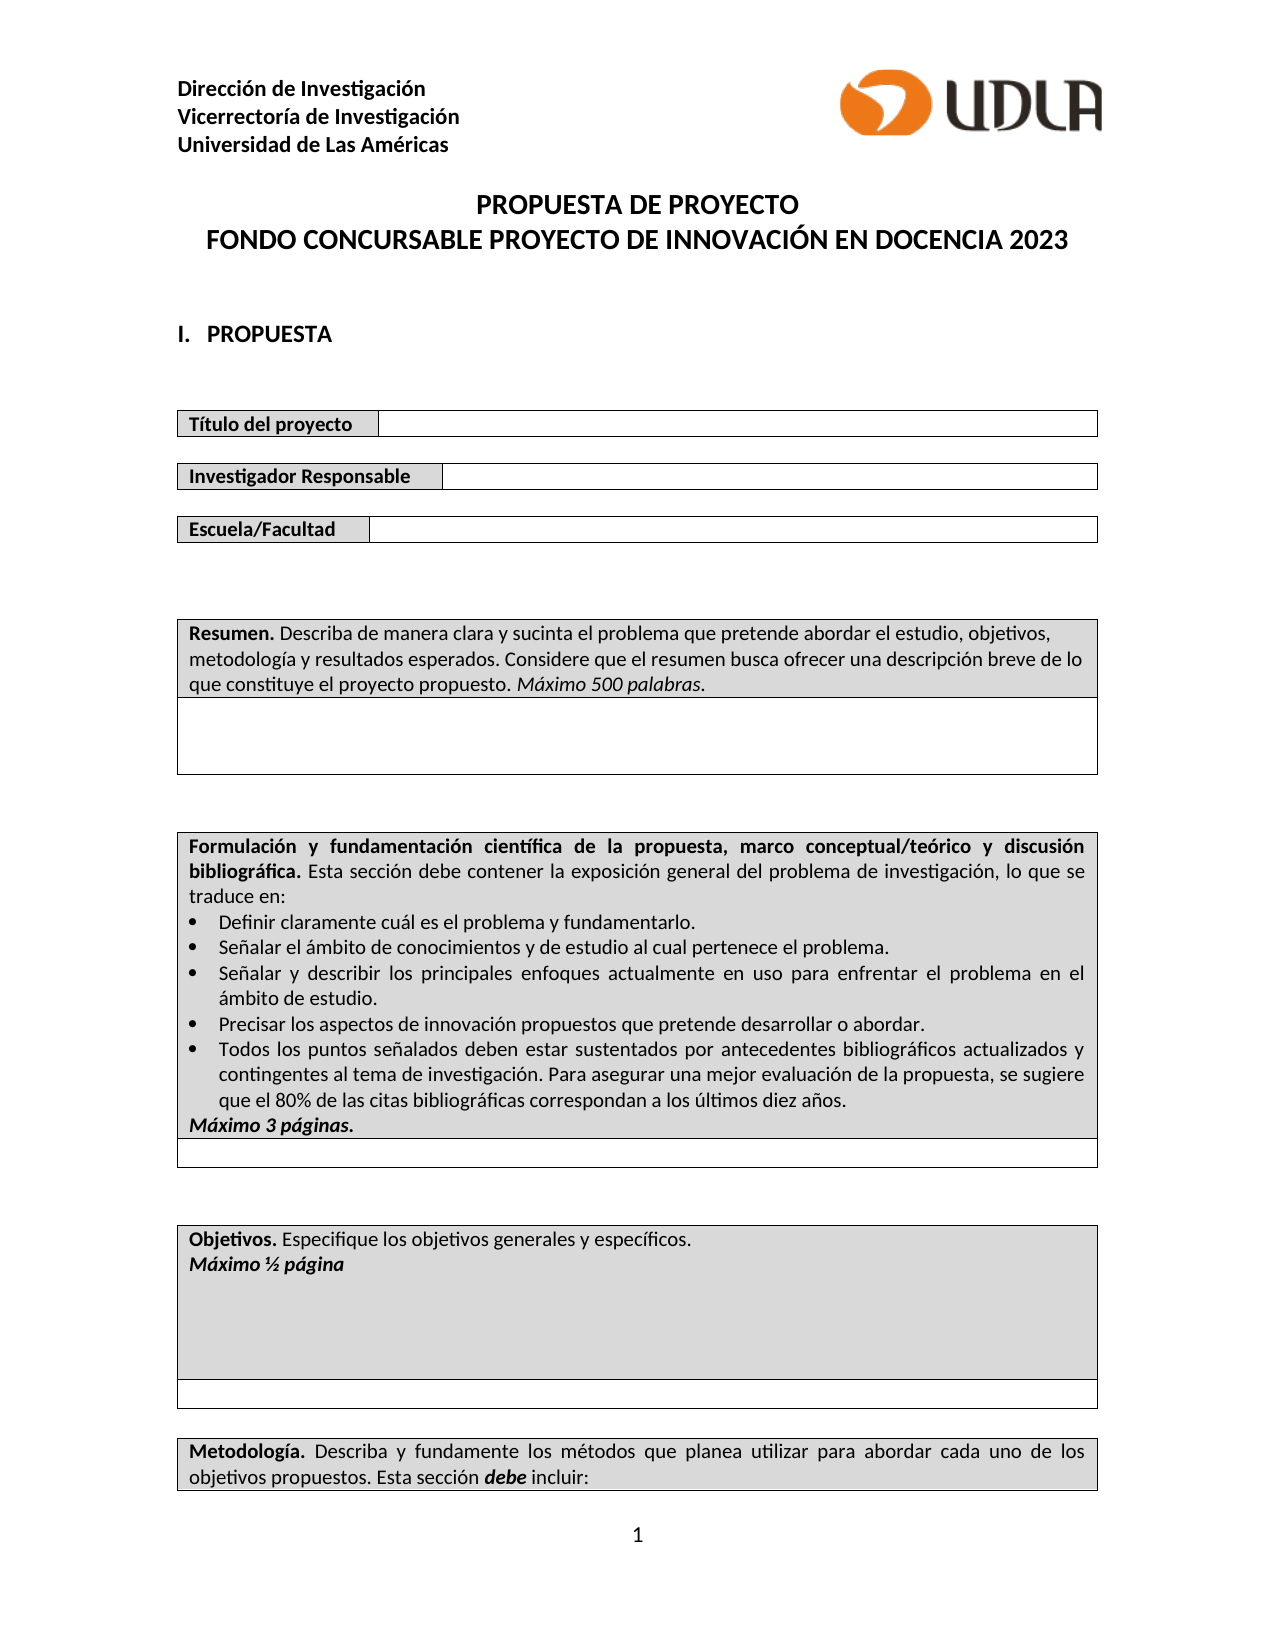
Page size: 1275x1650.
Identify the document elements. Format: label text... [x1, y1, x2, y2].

table_header [370, 517, 1097, 542]
table_cell [178, 1380, 1097, 1408]
list PROPUESTA [177, 318, 1098, 349]
text FONDO CONCURSABLE PROYECTO DE INNOVACIÓN EN DOCENCIA 2023 [177, 221, 1098, 257]
text PROPUESTA DE PROYECTO [177, 186, 1098, 221]
table_header [443, 464, 1097, 489]
table_header Investigador Responsable [178, 464, 442, 489]
table_header Objetivos. Especifique los objetivos generales y específicos. Máximo ½ página [178, 1226, 1097, 1379]
table_cell [178, 1139, 1097, 1167]
table_cell [178, 698, 1097, 774]
table_header [379, 411, 1097, 436]
table_header Formulación y fundamentación científica de la propuesta, marco conceptual/teórico y discusión bibliográfica. Esta sección debe contener la exposición general del problema de investigación, lo que se traduce en: Definir claramente cuál es el problema y fundamentarlo. Señalar el ámbito de conocimientos y de estudio al cual pertenece el problema. Señalar y describir los principales enfoques actualmente en uso para enfrentar el problema en el ámbito de estudio. Precisar los aspectos de innovación propuestos que pretende desarrollar o abordar. Todos los puntos señalados deben estar sustentados por antecedentes bibliográficos actualizados y contingentes al tema de investigación. Para asegurar una mejor evaluación de la propuesta, se sugiere que el 80% de las citas bibliográficas correspondan a los últimos diez años. Máximo 3 páginas. [178, 833, 1097, 1138]
picture [839, 69, 1102, 135]
table_header Escuela/Facultad [178, 517, 369, 542]
table_header Resumen. Describa de manera clara y sucinta el problema que pretende abordar el estudio, objetivos, metodología y resultados esperados. Considere que el resumen busca ofrecer una descripción breve de lo que constituye el proyecto propuesto. Máximo 500 palabras. [178, 620, 1097, 697]
table_header Título del proyecto [178, 411, 378, 436]
